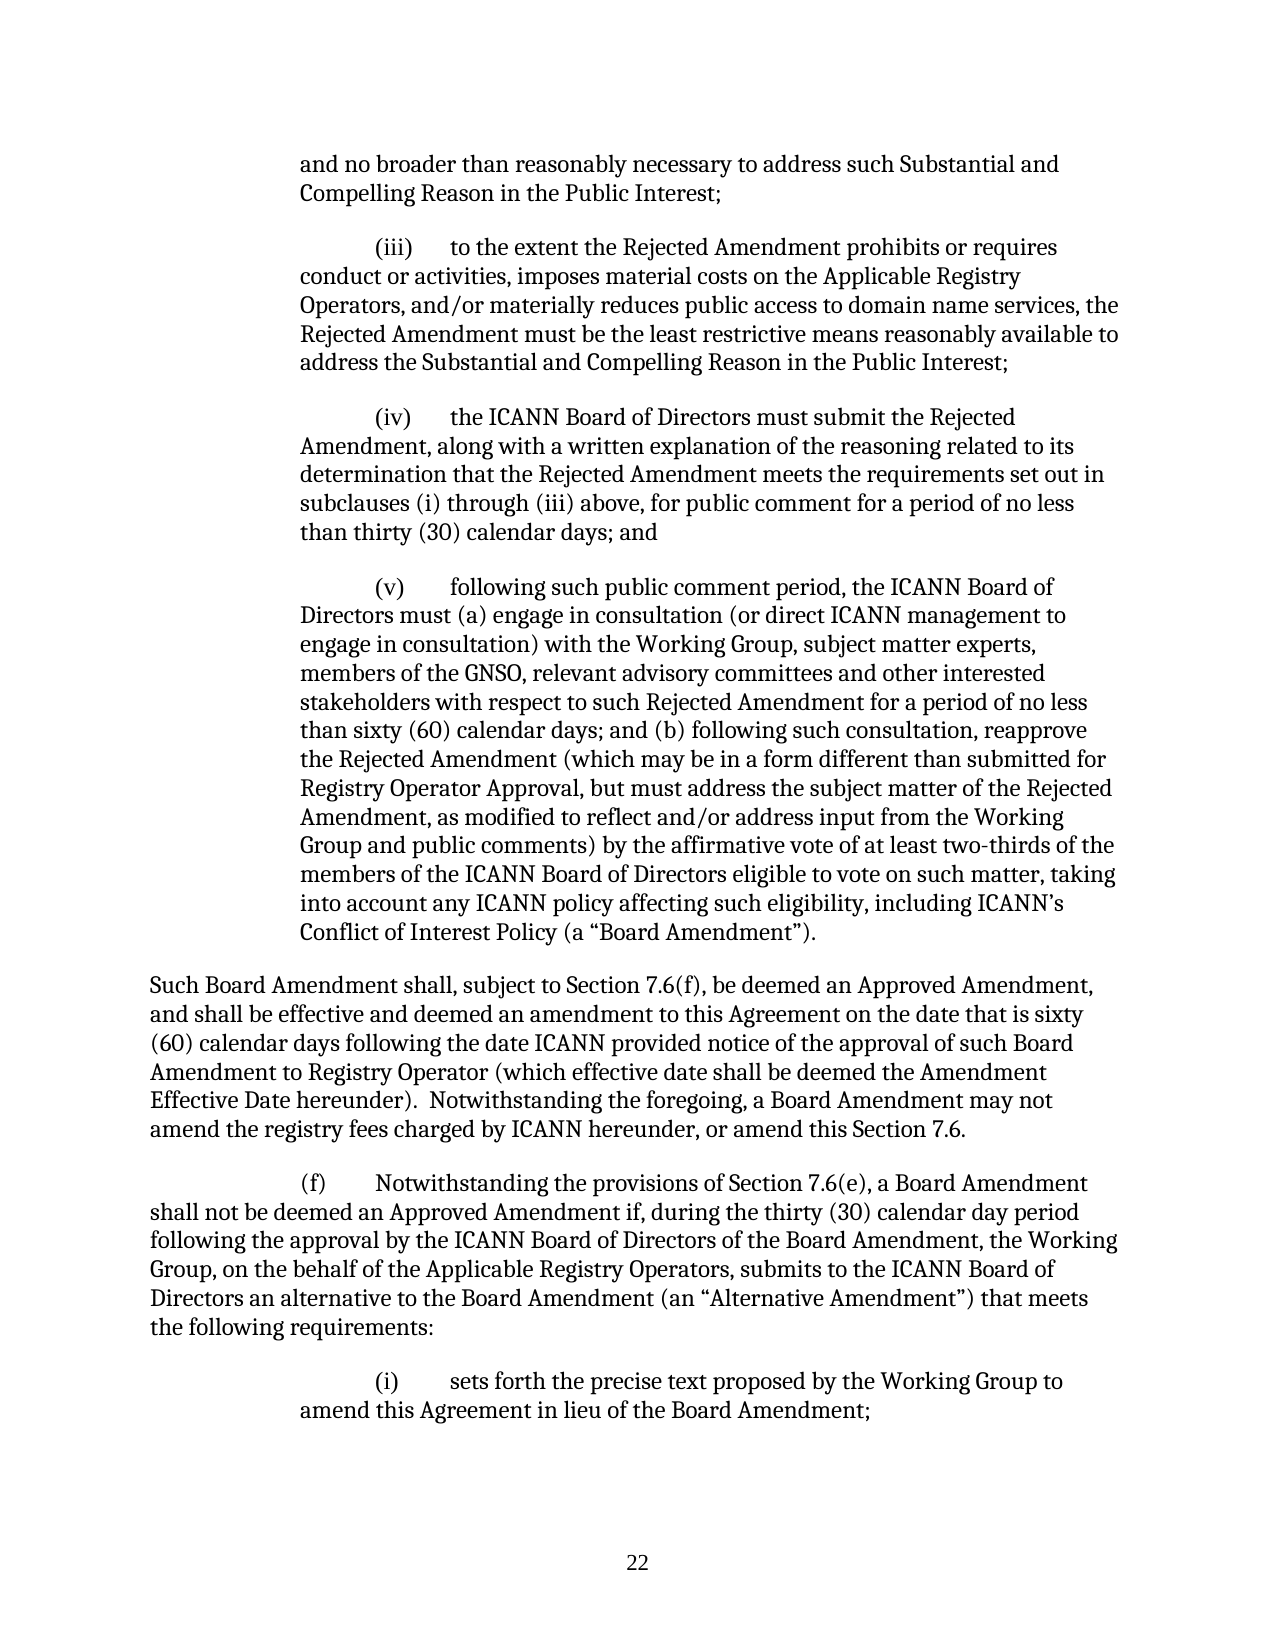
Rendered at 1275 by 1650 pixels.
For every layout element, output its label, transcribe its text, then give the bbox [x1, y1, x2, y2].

text sets forth the precise text proposed by the Working Group to amend this Agreement in lieu of the Board Amendment; [300, 1366, 1125, 1424]
text the ICANN Board of Directors must submit the Rejected Amendment, along with a written explanation of the reasoning related to its determination that the Rejected Amendment meets the requirements set out in subclauses (i) through (iii) above, for public comment for a period of no less than thirty (30) calendar days; and [300, 402, 1125, 547]
text to the extent the Rejected Amendment prohibits or requires conduct or activities, imposes material costs on the Applicable Registry Operators, and/or materially reduces public access to domain name services, the Rejected Amendment must be the least restrictive means reasonably available to address the Substantial and Compelling Reason in the Public Interest; [300, 232, 1125, 377]
text Notwithstanding the provisions of Section 7.6(e), a Board Amendment shall not be deemed an Approved Amendment if, during the thirty (30) calendar day period following the approval by the ICANN Board of Directors of the Board Amendment, the Working Group, on the behalf of the Applicable Registry Operators, submits to the ICANN Board of Directors an alternative to the Board Amendment (an “Alternative Amendment”) that meets the following requirements: [150, 1169, 1125, 1341]
text following such public comment period, the ICANN Board of Directors must (a) engage in consultation (or direct ICANN management to engage in consultation) with the Working Group, subject matter experts, members of the GNSO, relevant advisory committees and other interested stakeholders with respect to such Rejected Amendment for a period of no less than sixty (60) calendar days; and (b) following such consultation, reapprove the Rejected Amendment (which may be in a form different than submitted for Registry Operator Approval, but must address the subject matter of the Rejected Amendment, as modified to reflect and/or address input from the Working Group and public comments) by the affirmative vote of at least two-thirds of the members of the ICANN Board of Directors eligible to vote on such matter, taking into account any ICANN policy affecting such eligibility, including ICANN’s Conflict of Interest Policy (a “Board Amendment”). [300, 572, 1125, 946]
list Such Board Amendment shall, subject to Section 7.6(f), be deemed an Approved Amendment, and shall be effective and deemed an amendment to this Agreement on the date that is sixty (60) calendar days following the date ICANN provided notice of the approval of such Board Amendment to Registry Operator (which effective date shall be deemed the Amendment Effective Date hereunder). Notwithstanding the foregoing, a Board Amendment may not amend the registry fees charged by ICANN hereunder, or amend this Section 7.6. [150, 971, 1125, 1144]
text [300, 150, 1125, 207]
